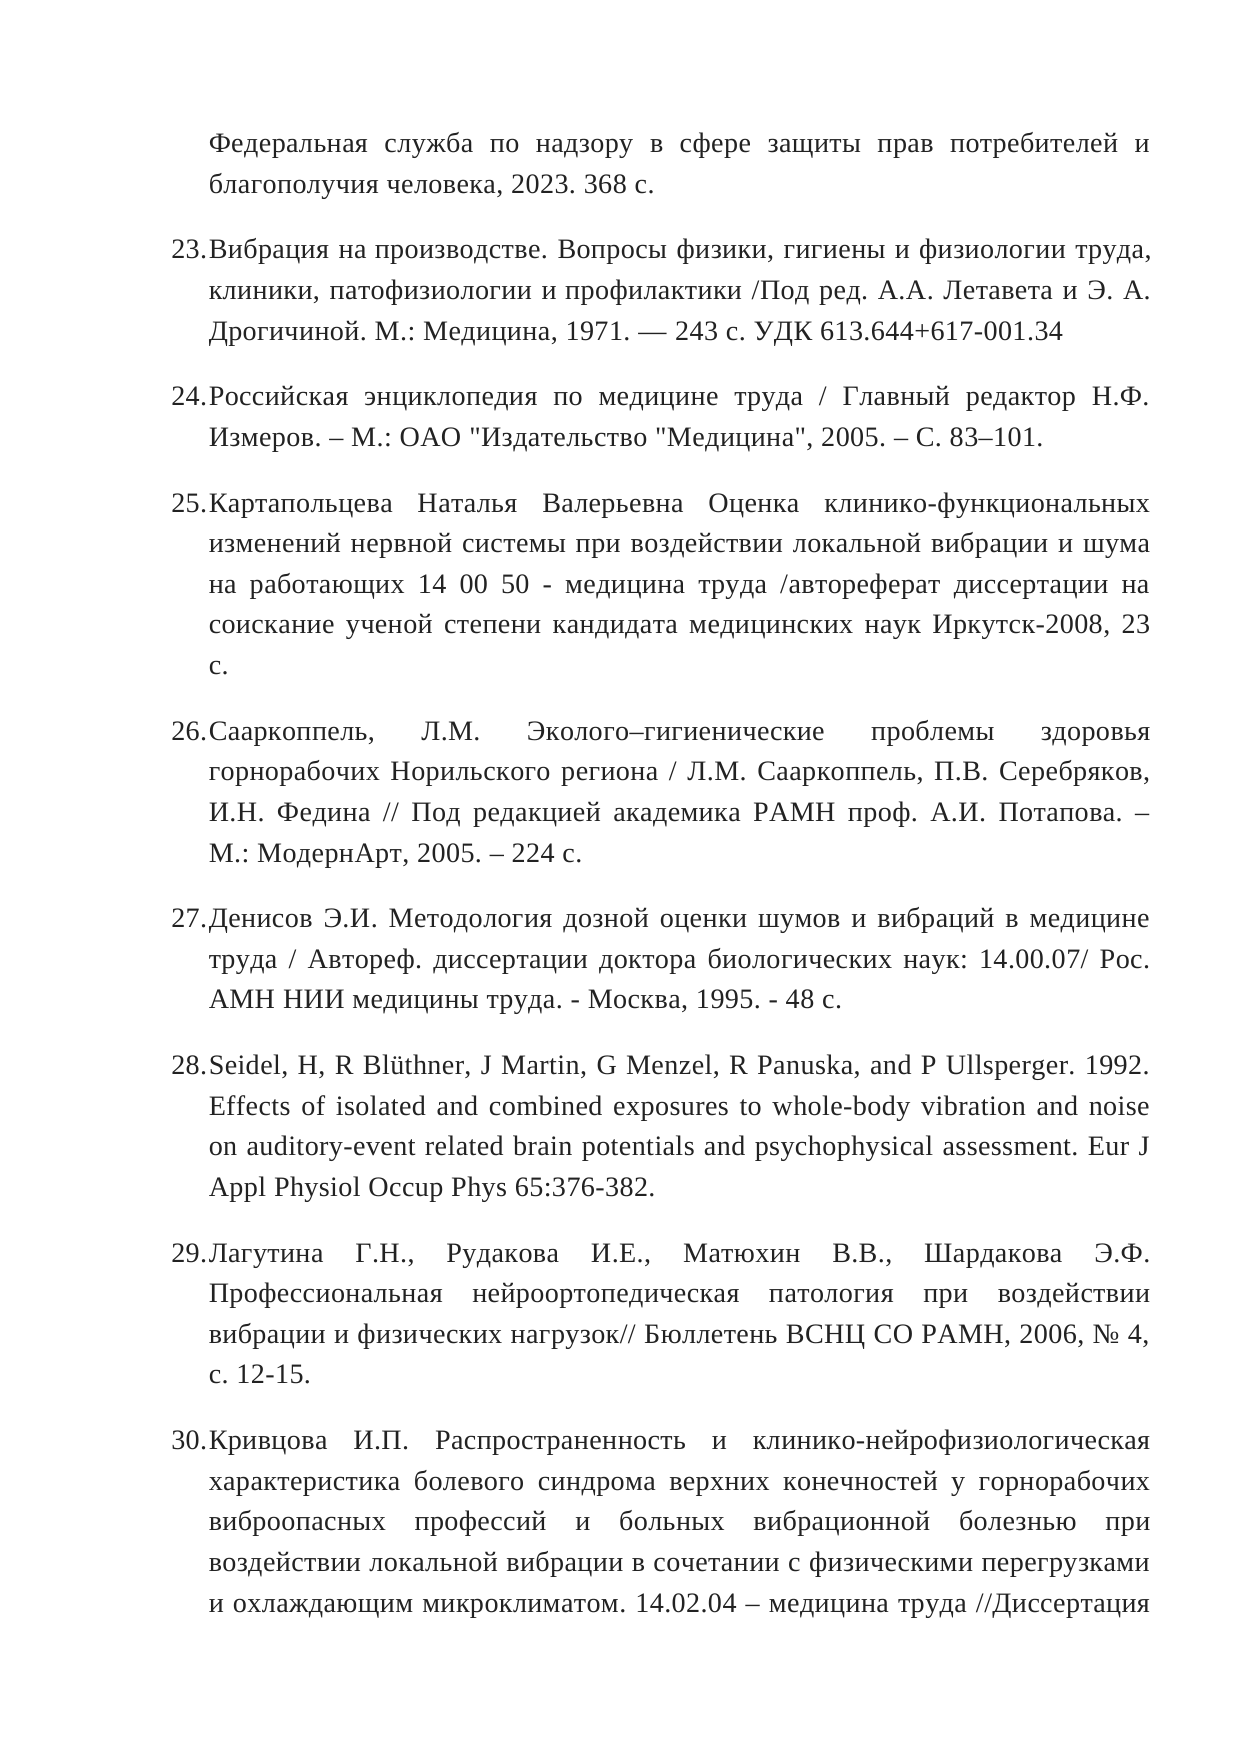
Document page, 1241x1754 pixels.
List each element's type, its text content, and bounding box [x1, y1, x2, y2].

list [171, 1415, 1152, 1618]
list Seidel, H, R Blüthner, J Martin, G Menzel, R Panuska, and P Ullsperger. 1992. Effects of isolated and combined exposures to whole-body vibration and noise on auditory-event related brain potentials and psychophysical assessment. Eur J Appl Physiol Occup Phys 65:376-382. [171, 1040, 1152, 1202]
list Российская энциклопедия по медицине труда / Главный редактор Н.Ф. Измеров. – М.: ОАО "Издательство "Медицина", 2005. – С. 83–101. [171, 371, 1152, 452]
list Картапольцева Наталья Валерьевна Оценка клинико-функциональных изменений нервной системы при воздействии локальной вибрации и шума на работающих 14 00 50 - медицина труда /автореферат диссертации на соискание ученой степени кандидата медицинских наук Иркутск-2008, 23 с. [171, 477, 1152, 681]
list Лагутина Г.Н., Рудакова И.Е., Матюхин В.В., Шардакова Э.Ф. Профессиональная нейроортопедическая патология при воздействии вибрации и физических нагрузок// Бюллетень ВСНЦ СО РАМН, 2006, № 4, с. 12-15. [171, 1227, 1152, 1390]
list Денисов Э.И. Методология дозной оценки шумов и вибраций в медицине труда / Автореф. диссертации доктора биологических наук: 14.00.07/ Рос. АМН НИИ медицины труда. - Москва, 1995. - 48 с. [171, 893, 1152, 1015]
list Сааркоппель, Л.М. Эколого–гигиенические проблемы здоровья горнорабочих Норильского региона / Л.М. Сааркоппель, П.В. Серебряков, И.Н. Федина // Под редакцией академика РАМН проф. А.И. Потапова. – М.: МодернАрт, 2005. – 224 с. [171, 706, 1152, 868]
list Вибрация на производстве. Вопросы физики, гигиены и физиологии труда, клиники, патофизиологии и профилактики /Под ред. A.A. Летавета и Э. А. Дрогичиной. М.: Медицина, 1971. — 243 с. УДК 613.644+617-001.34 [171, 224, 1152, 346]
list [171, 118, 1152, 199]
